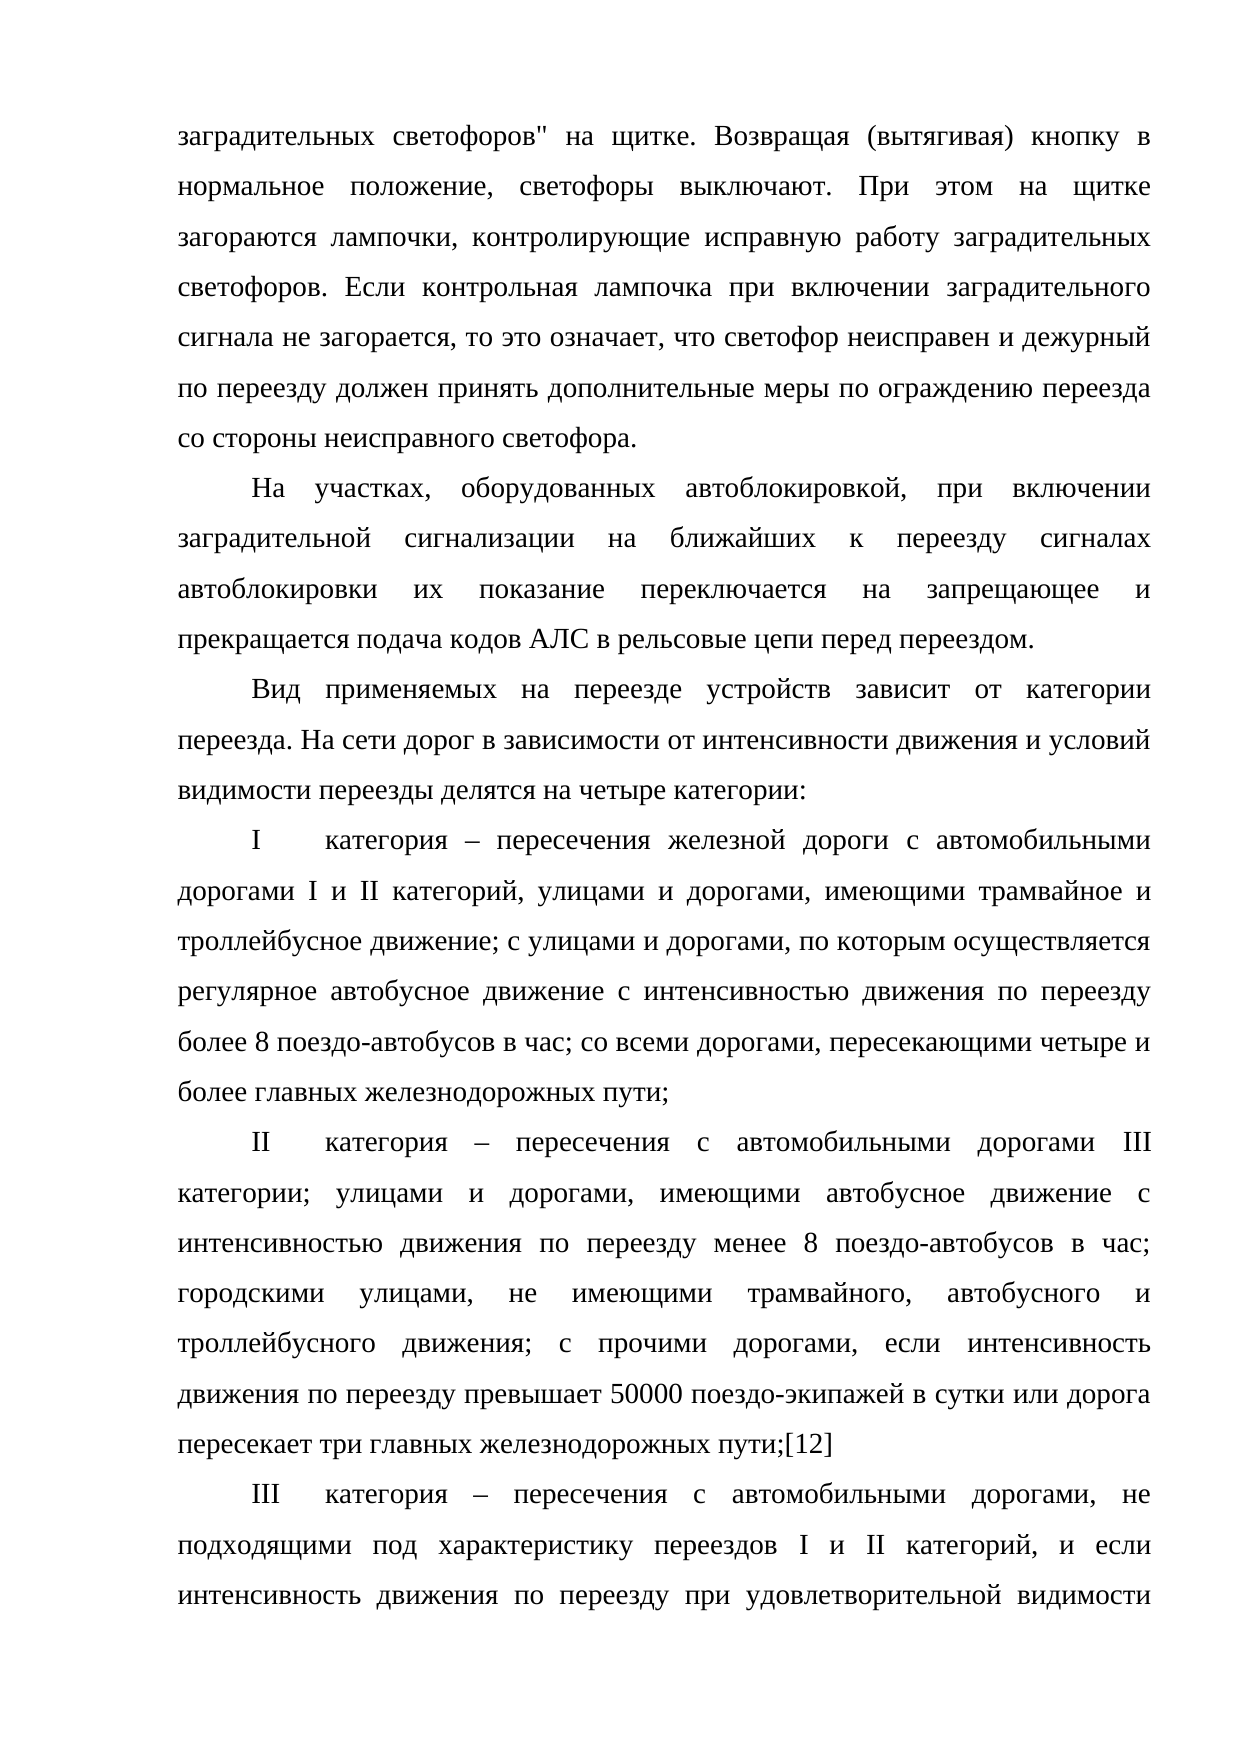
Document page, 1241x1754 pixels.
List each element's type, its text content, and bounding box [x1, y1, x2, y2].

text Вид применяемых на переезде устройств зависит от категории переезда. На сети дорог в зависимости от интенсивности движения и условий видимости переезды делятся на четыре категории: [177, 672, 1152, 806]
list категория – пересечения с автомобильными дорогами категории; улицами и дорогами, имеющими автобусное движение с интенсивностью движения по переезду менее 8 поездо-автобусов в час; городскими улицами, не имеющими трамвайного, автобусного и троллейбусного движения; с прочими дорогами, если интенсивность движения по переезду превышает 50000 поездо-экипажей в сутки или дорога пересекает три главных железнодорожных пути;[12] [177, 1124, 1152, 1460]
list категория – пересечения железной дороги с автомобильными дорогами I и II категорий, улицами и дорогами, имеющими трамвайное и троллейбусное движение; с улицами и дорогами, по которым осуществляется регулярное автобусное движение с интенсивностью движения по переезду более 8 поездо-автобусов в час; со всеми дорогами, пересекающими четыре и более главных железнодорожных пути; [177, 822, 1152, 1108]
text На участках, оборудованных автоблокировкой, при включении заградительной сигнализации на ближайших к переезду сигналах автоблокировки их показание переключается на запрещающее и прекращается подача кодов АЛС в рельсовые цепи перед переездом. [177, 470, 1152, 655]
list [177, 1477, 1152, 1611]
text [177, 118, 1152, 453]
